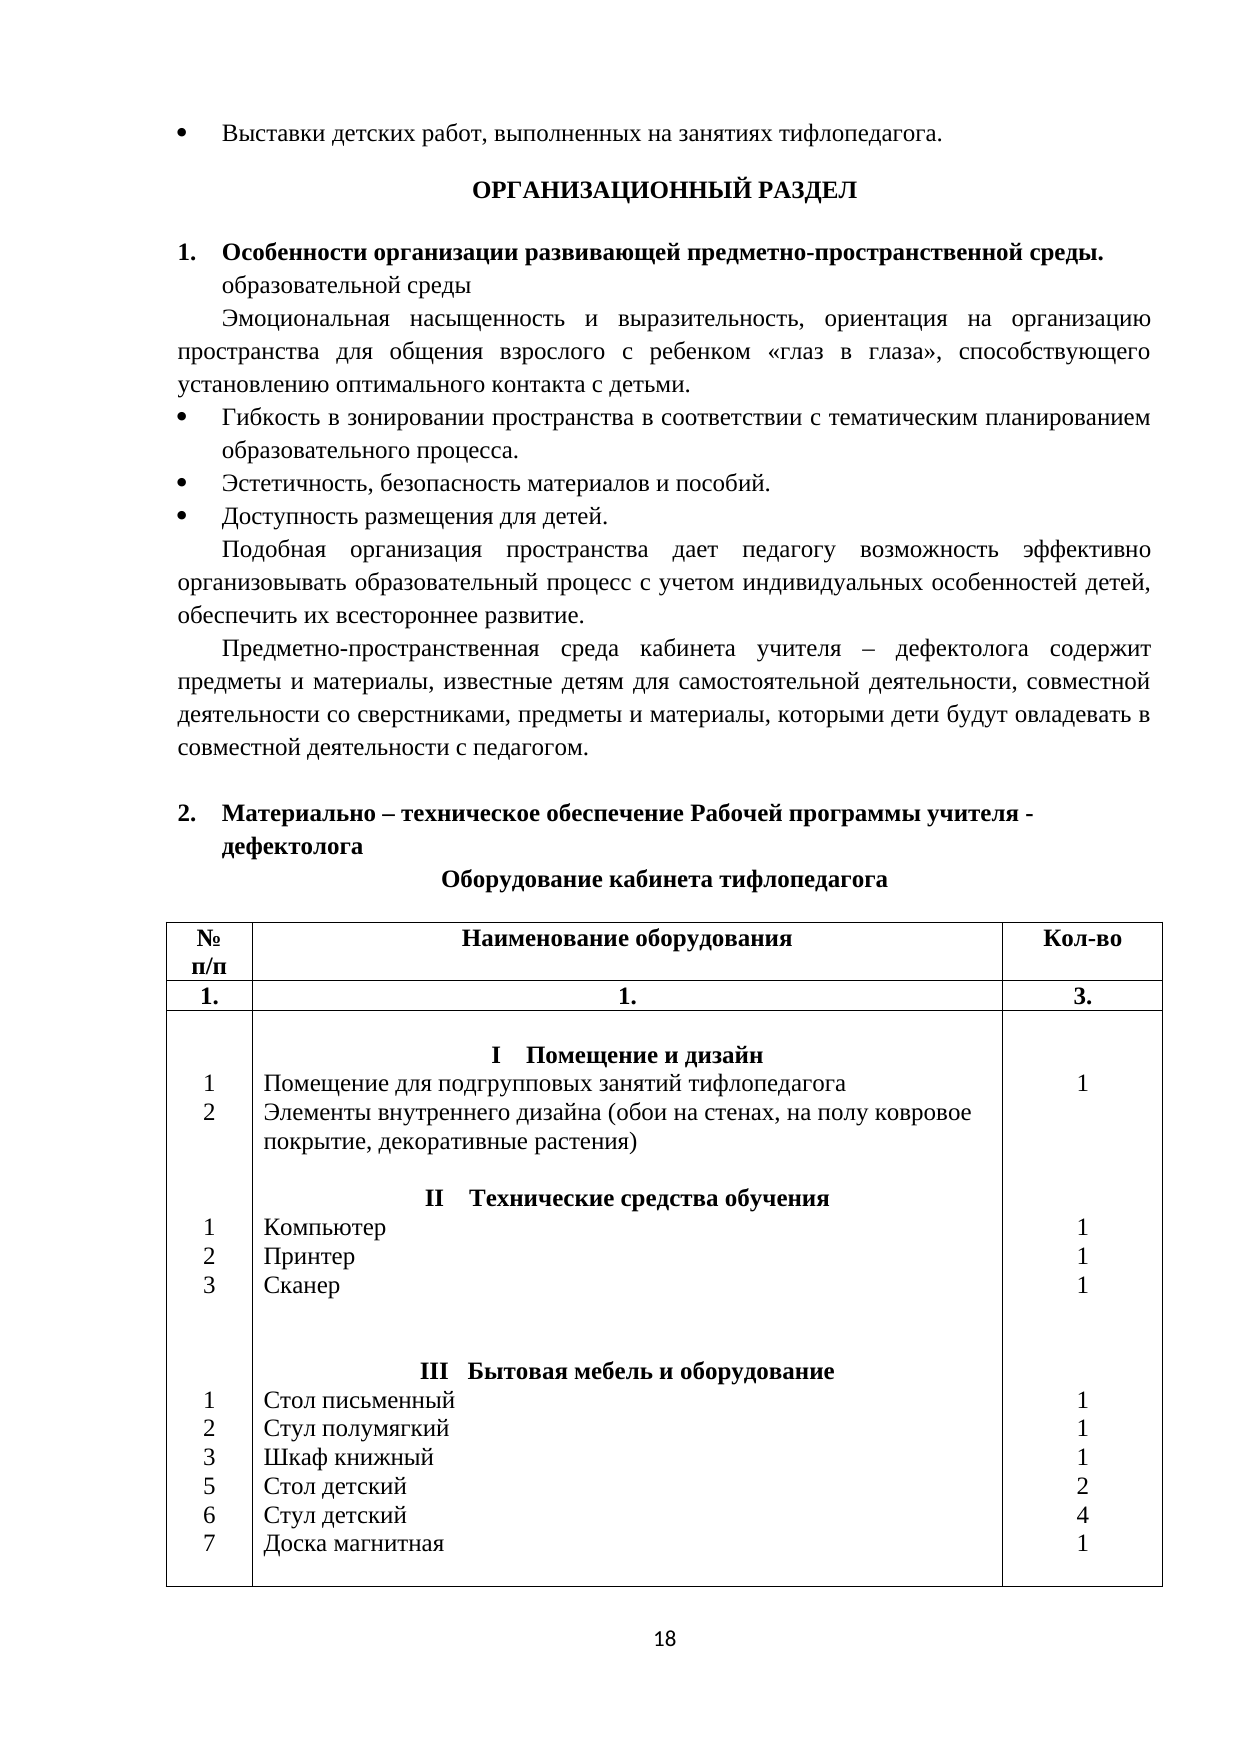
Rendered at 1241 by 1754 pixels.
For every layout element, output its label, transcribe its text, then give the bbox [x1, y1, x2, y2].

list Эстетичность, безопасность материалов и пособий. [177, 468, 1152, 497]
table_cell 1. [253, 981, 1002, 1010]
text ОРГАНИЗАЦИОННЫЙ РАЗДЕЛ [177, 175, 1152, 204]
table_cell 3. [1003, 981, 1162, 1010]
list Гибкость в зонировании пространства в соответствии с тематическим планированием образовательного процесса. [177, 402, 1152, 463]
text Оборудование кабинета тифлопедагога [177, 864, 1152, 893]
list Выставки детских работ, выполненных на занятиях тифлопедагога. [177, 118, 1152, 147]
list Особенности организации развивающей предметно-пространственной среды. образовательной среды [177, 237, 1152, 298]
list Материально – техническое обеспечение Рабочей программы учителя - дефектолога [177, 798, 1152, 860]
list Доступность размещения для детей. [177, 501, 1152, 529]
table_header Наименование оборудования [253, 923, 1002, 980]
table_header Кол-во [1003, 923, 1162, 980]
table_cell 1 1 1 1 1 1 1 2 4 1 [1003, 1011, 1162, 1586]
table_cell I Помещение и дизайн Помещение для подгрупповых занятий тифлопедагога Элементы внутреннего дизайна (обои на стенах, на полу ковровое покрытие, декоративные растения) II Технические средства обучения Компьютер Принтер Сканер III Бытовая мебель и оборудование Стол письменный Стул полумягкий Шкаф книжный Стол детский Стул детский Доска магнитная [253, 1011, 1002, 1586]
table_cell 1. [167, 981, 252, 1010]
table_cell 1 2 1 2 3 1 2 3 5 6 7 [167, 1011, 252, 1586]
list Предметно-пространственная среда кабинета учителя – дефектолога содержит предметы и материалы, известные детям для самостоятельной деятельности, совместной деятельности со сверстниками, предметы и материалы, которыми дети будут овладевать в совместной деятельности с педагогом. [177, 633, 1152, 761]
table_header № п/п [167, 923, 252, 980]
text Подобная организация пространства дает педагогу возможность эффективно организовывать образовательный процесс с учетом индивидуальных особенностей детей, обеспечить их всестороннее развитие. [177, 534, 1152, 629]
text Эмоциональная насыщенность и выразительность, ориентация на организацию пространства для общения взрослого с ребенком «глаз в глаза», способствующего установлению оптимального контакта с детьми. [177, 303, 1152, 397]
